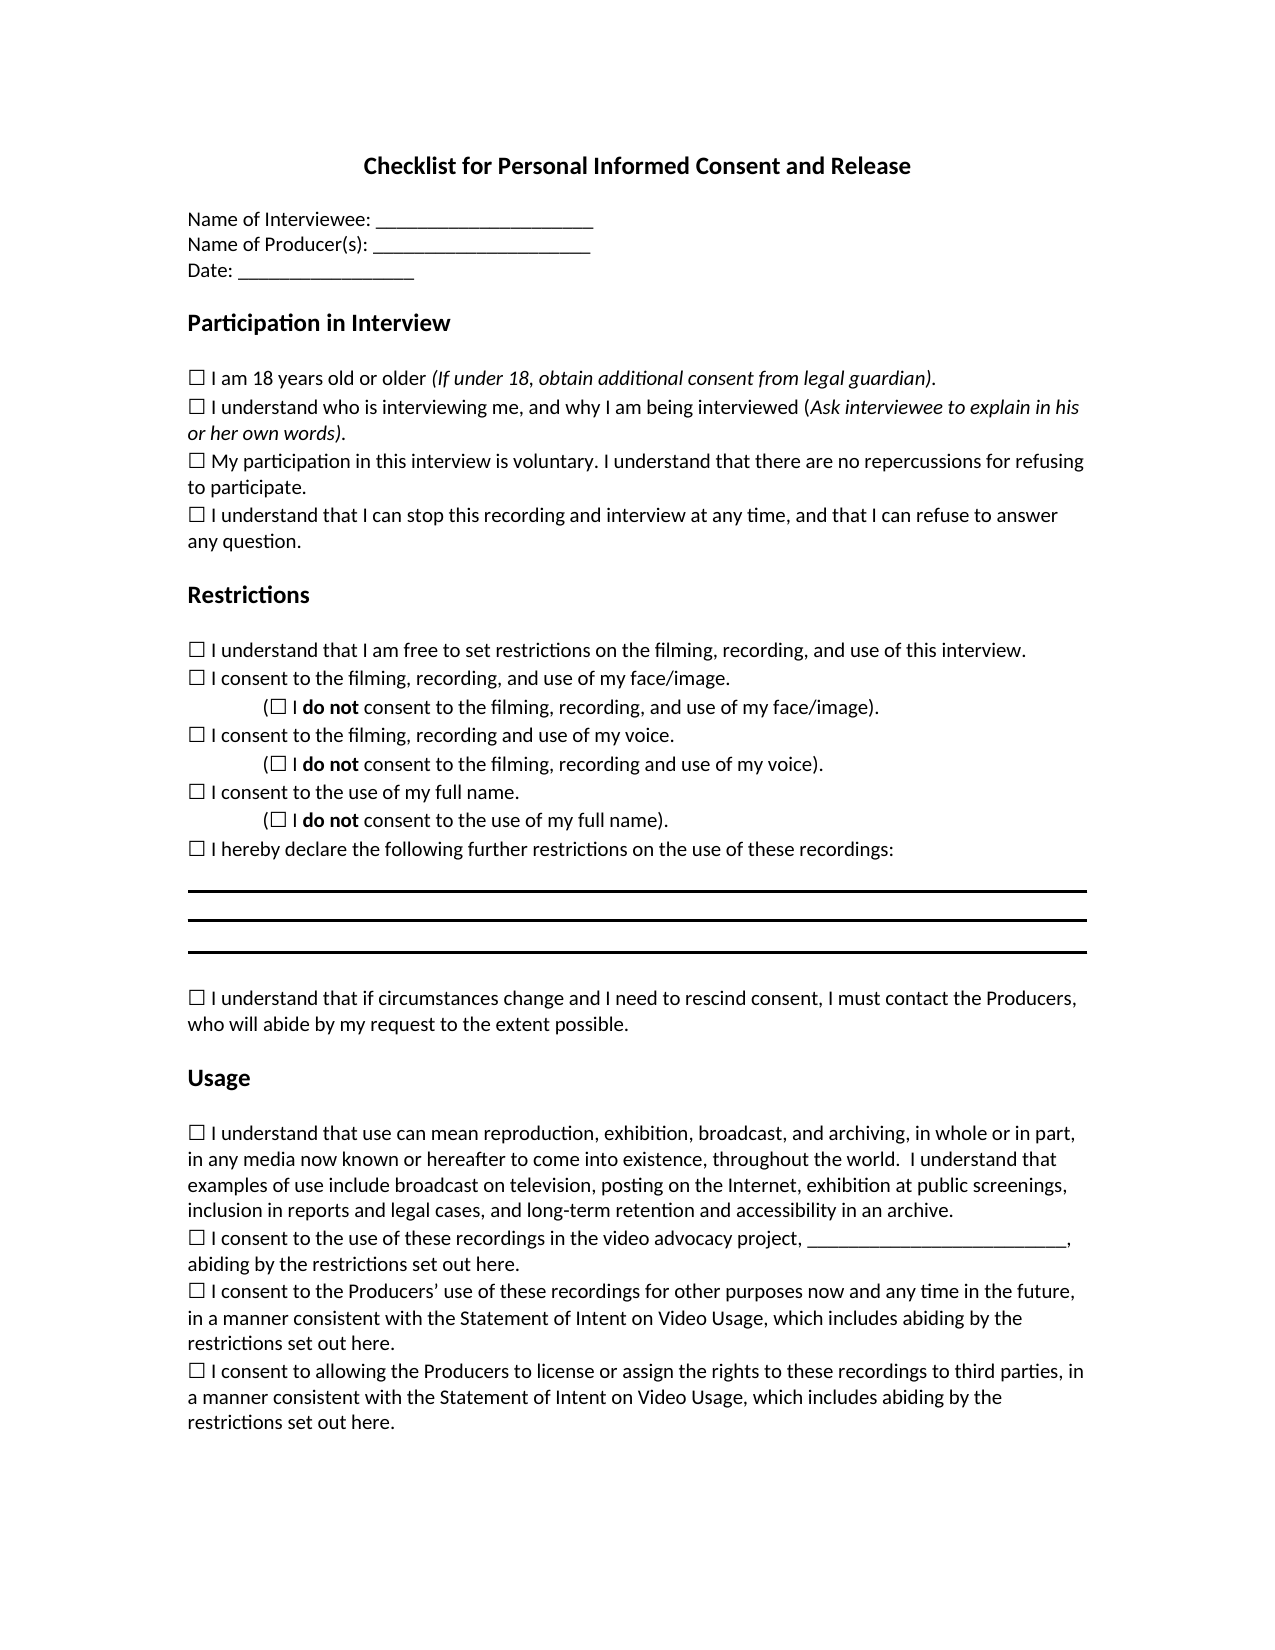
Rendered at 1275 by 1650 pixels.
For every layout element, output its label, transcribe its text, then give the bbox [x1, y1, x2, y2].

text Participation in Interview [187, 308, 1087, 338]
text Name of Interviewee: _____________________ [187, 206, 1087, 231]
text ☐ I consent to the filming, recording, and use of my face/image. [187, 663, 1087, 692]
text ☐ I consent to the filming, recording and use of my voice. [187, 720, 1087, 749]
text (☐ I do not consent to the use of my full name). [187, 806, 1087, 834]
text Restrictions [187, 579, 1087, 609]
text ☐ I understand that use can mean reproduction, exhibition, broadcast, and archiving, in whole or in part, in any media now known or hereafter to come into existence, throughout the world. I understand that examples of use include broadcast on television, posting on the Internet, exhibition at public screenings, inclusion in reports and legal cases, and long-term retention and accessibility in an archive. [187, 1118, 1087, 1223]
text Name of Producer(s): _____________________ [187, 231, 1087, 257]
text ☐ I understand that I am free to set restrictions on the filming, recording, and use of this interview. [187, 635, 1087, 663]
text ☐ My participation in this interview is voluntary. I understand that there are no repercussions for refusing to participate. [187, 446, 1087, 500]
text ☐ I hereby declare the following further restrictions on the use of these recordings: [187, 834, 1087, 862]
text ☐ I am 18 years old or older (If under 18, obtain additional consent from legal guardian). [187, 363, 1087, 392]
text ☐ I consent to the Producers’ use of these recordings for other purposes now and any time in the future, in a manner consistent with the Statement of Intent on Video Usage, which includes abiding by the restrictions set out here. [187, 1276, 1087, 1356]
text ☐ I understand that I can stop this recording and interview at any time, and that I can refuse to answer any question. [187, 500, 1087, 553]
text ☐ I consent to the use of these recordings in the video advocacy project, _________________________, abiding by the restrictions set out here. [187, 1223, 1087, 1276]
text Date: _________________ [187, 257, 1087, 282]
text Checklist for Personal Informed Consent and Release [187, 150, 1087, 181]
text Usage [187, 1062, 1087, 1092]
text ☐ I understand that if circumstances change and I need to rescind consent, I must contact the Producers, who will abide by my request to the extent possible. [187, 983, 1087, 1037]
text (☐ I do not consent to the filming, recording and use of my voice). [187, 749, 1087, 777]
text (☐ I do not consent to the filming, recording, and use of my face/image). [187, 692, 1087, 720]
text ☐ I consent to allowing the Producers to license or assign the rights to these recordings to third parties, in a manner consistent with the Statement of Intent on Video Usage, which includes abiding by the restrictions set out here. [187, 1356, 1087, 1435]
text ☐ I consent to the use of my full name. [187, 777, 1087, 806]
text ☐ I understand who is interviewing me, and why I am being interviewed (Ask interviewee to explain in his or her own words). [187, 392, 1087, 446]
